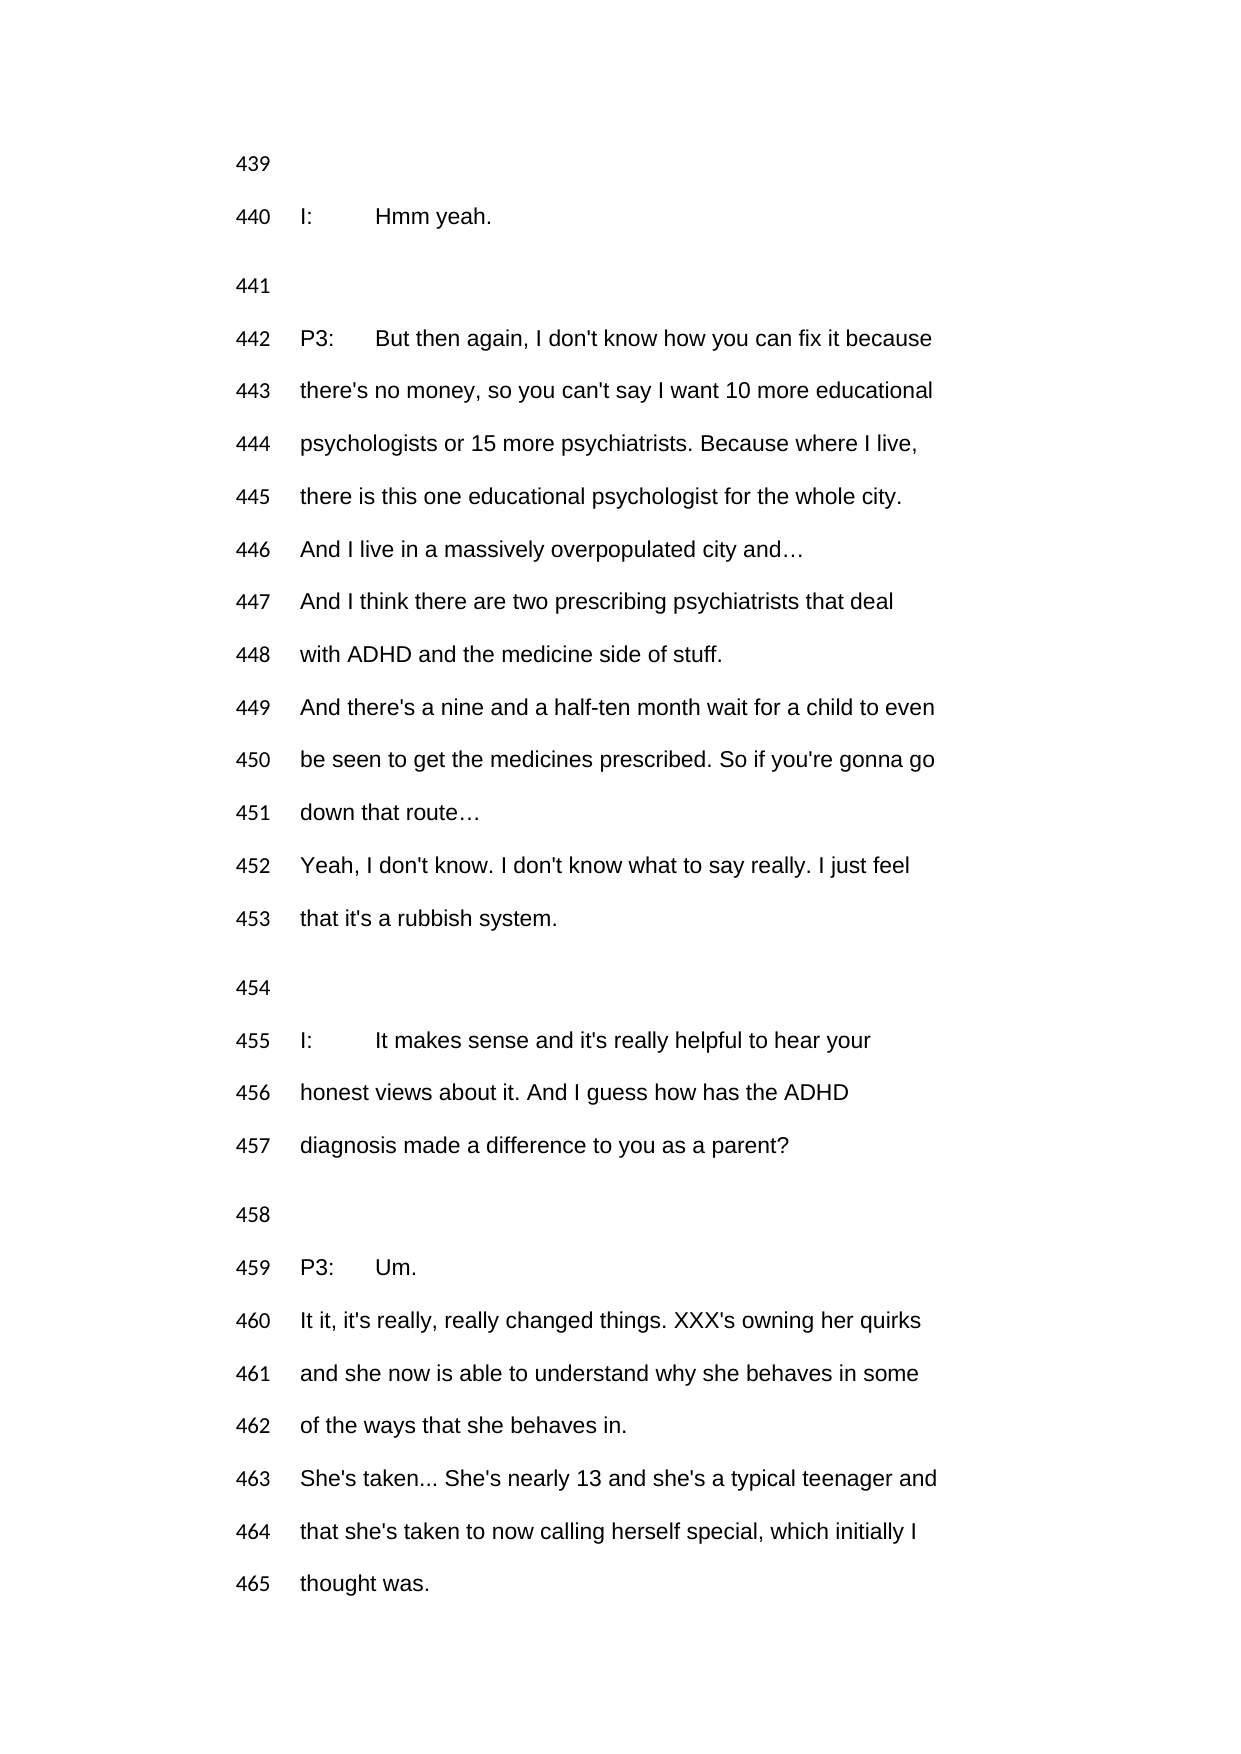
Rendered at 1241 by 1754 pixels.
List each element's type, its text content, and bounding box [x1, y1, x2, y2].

text I: It makes sense and it's really helpful to hear your honest views about it. And I guess how has the ADHD diagnosis made a difference to you as a parent? [300, 974, 940, 1158]
text I: Hmm yeah. [300, 150, 940, 229]
text P3: Um. It it, it's really, really changed things. XXX's owning her quirks and she now is able to understand why she behaves in some of the ways that she behaves in. She's taken... She's nearly 13 and she's a typical teenager and that she's taken to now calling herself special, which initially I thought was. [300, 1201, 940, 1597]
text P3: But then again, I don't know how you can fix it because there's no money, so you can't say I want 10 more educational psychologists or 15 more psychiatrists. Because where I live, there is this one educational psychologist for the whole city. And I live in a massively overpopulated city and… And I think there are two prescribing psychiatrists that deal with ADHD and the medicine side of stuff. And there's a nine and a half-ten month wait for a child to even be seen to get the medicines prescribed. So if you're gonna go down that route… Yeah, I don't know. I don't know what to say really. I just feel that it's a rubbish system. [300, 272, 940, 931]
